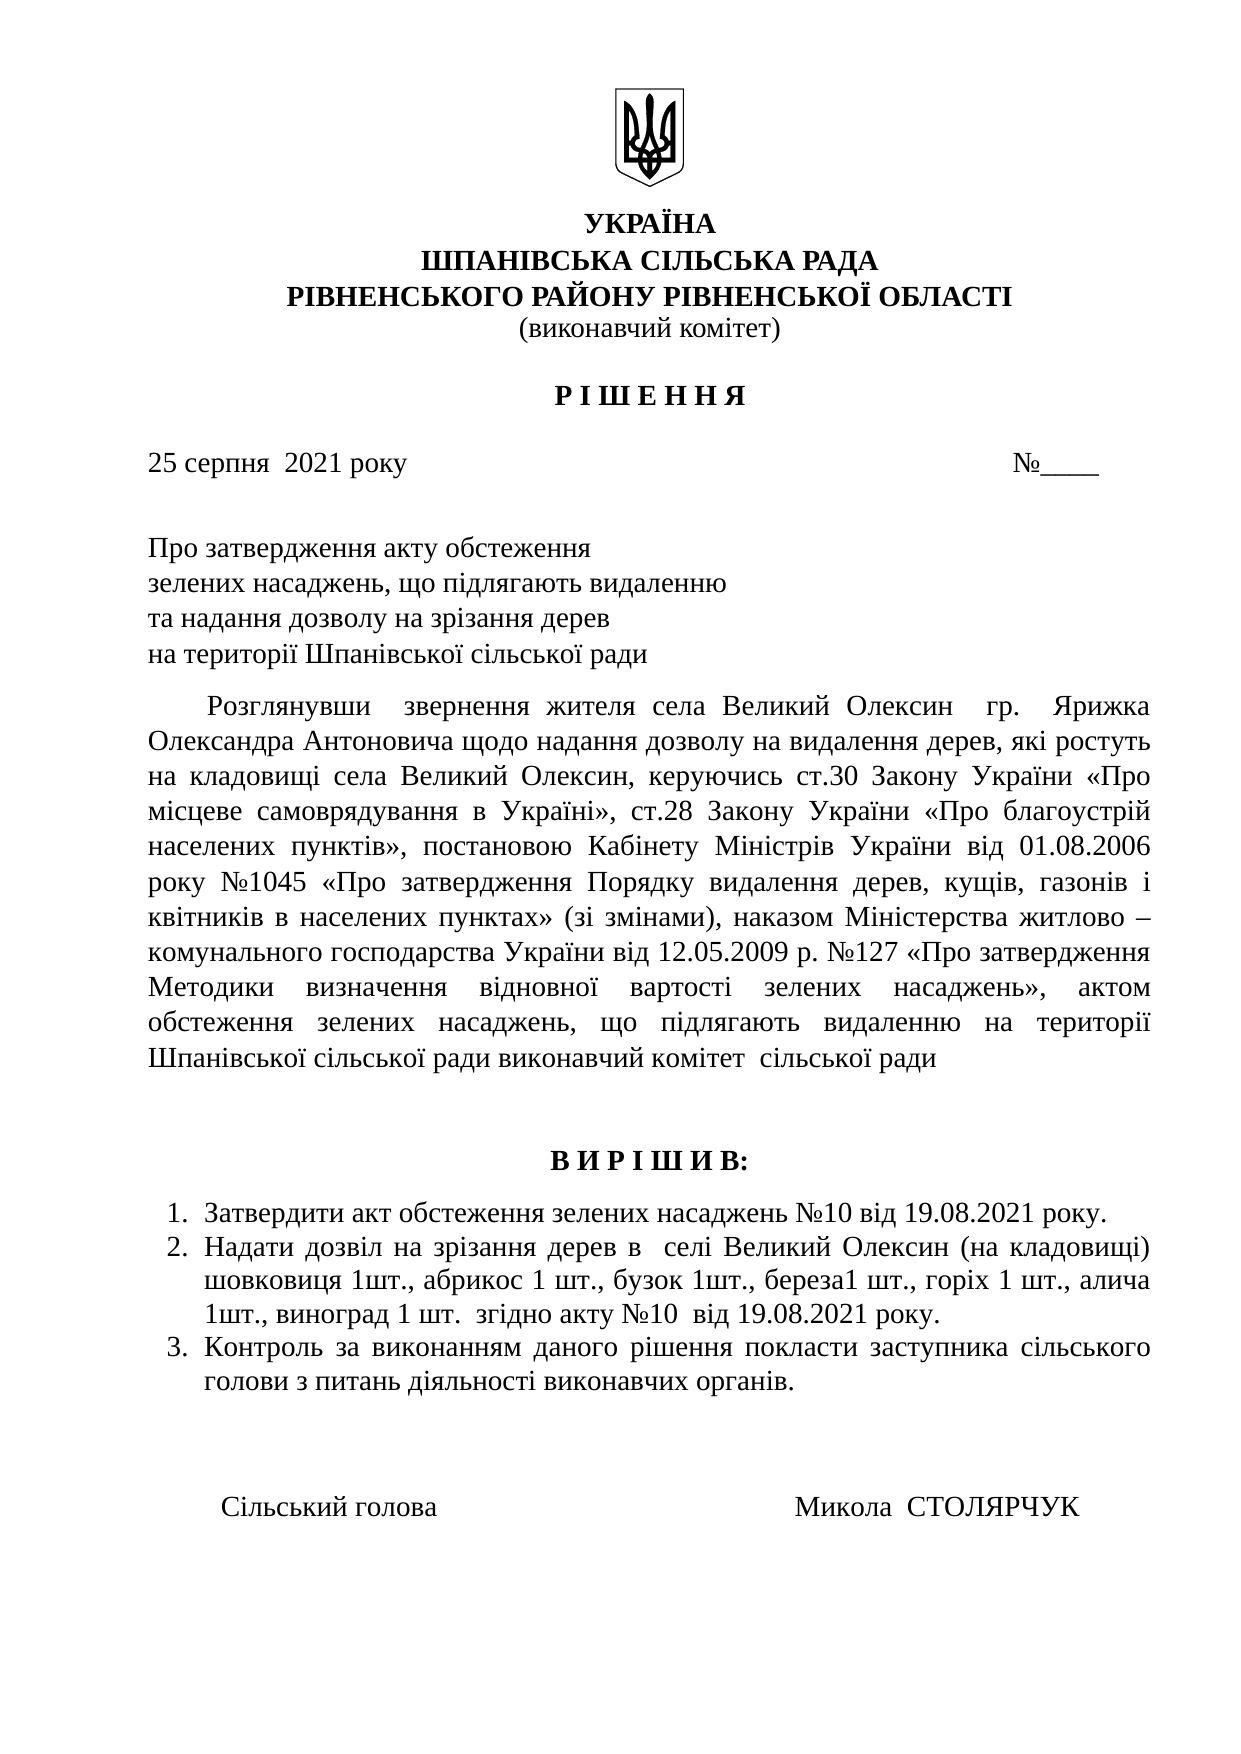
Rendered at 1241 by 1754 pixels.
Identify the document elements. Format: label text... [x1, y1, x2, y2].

text ШПАНІВСЬКА сільська рада [148, 252, 838, 275]
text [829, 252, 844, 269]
list Надати дозвіл на зрізання дерев в селі Великий Олексин (на кладовищі) шовковиця 1шт., абрикос 1 шт., бузок 1шт., береза1 шт., горіх 1 шт., алича 1шт., виноград 1 шт. згідно акту №10 від 19.08.2021 року. [166, 1229, 1152, 1329]
list Затвердити акт обстеження зелених насаджень №10 від 19.08.2021 року. [166, 1195, 1152, 1229]
text Розглянувши звернення жителя села Великий Олексин гр. Ярижка Олександра Антоновича щодо надання дозволу на видалення дерев, які ростуть на кладовищі села Великий Олексин, керуючись ст.30 Закону України «Про місцеве самоврядування в Україні», ст.28 Закону України «Про благоустрій населених пунктів», постановою Кабінету Міністрів України від 01.08.2006 року №1045 «Про затвердження Порядку видалення дерев, кущів, газонів і квітників в населених пунктах» (зі змінами), наказом Міністерства житлово – комунального господарства України від 12.05.2009 р. №127 «Про затвердження Методики визначення відновної вартості зелених насаджень», актом обстеження зелених насаджень, що підлягають видаленню на території Шпанівської сільської ради виконавчий комітет сільської ради [148, 688, 1152, 1073]
text В И Р І Ш И В: [148, 1143, 1152, 1177]
text зелених насаджень, що підлягають видаленню [148, 565, 1152, 599]
text та надання дозволу на зрізання дерев [148, 601, 1152, 634]
text РІВНЕНСЬКОГО РАЙОНУ РІВНЕНСЬКОЇ ОБЛАСТІ [148, 288, 1152, 311]
text ШПАНІВСЬКА сільська рада [856, 252, 1152, 275]
list Контроль за виконанням даного рішення покласти заступника сільського голови з питань діяльності виконавчих органів. [166, 1329, 1152, 1397]
text Сільський голова Микола СТОЛЯРЧУК [148, 1489, 1152, 1522]
text (виконавчий комітет) [148, 311, 1152, 344]
text 25 серпня 2021 року №____ [148, 445, 1152, 478]
text Про затвердження акту обстеження [148, 530, 1152, 564]
text Україна [148, 206, 1152, 240]
text Р І Ш Е Н Н Я [148, 378, 1152, 411]
text на території Шпанівської сільської ради [148, 636, 1152, 669]
